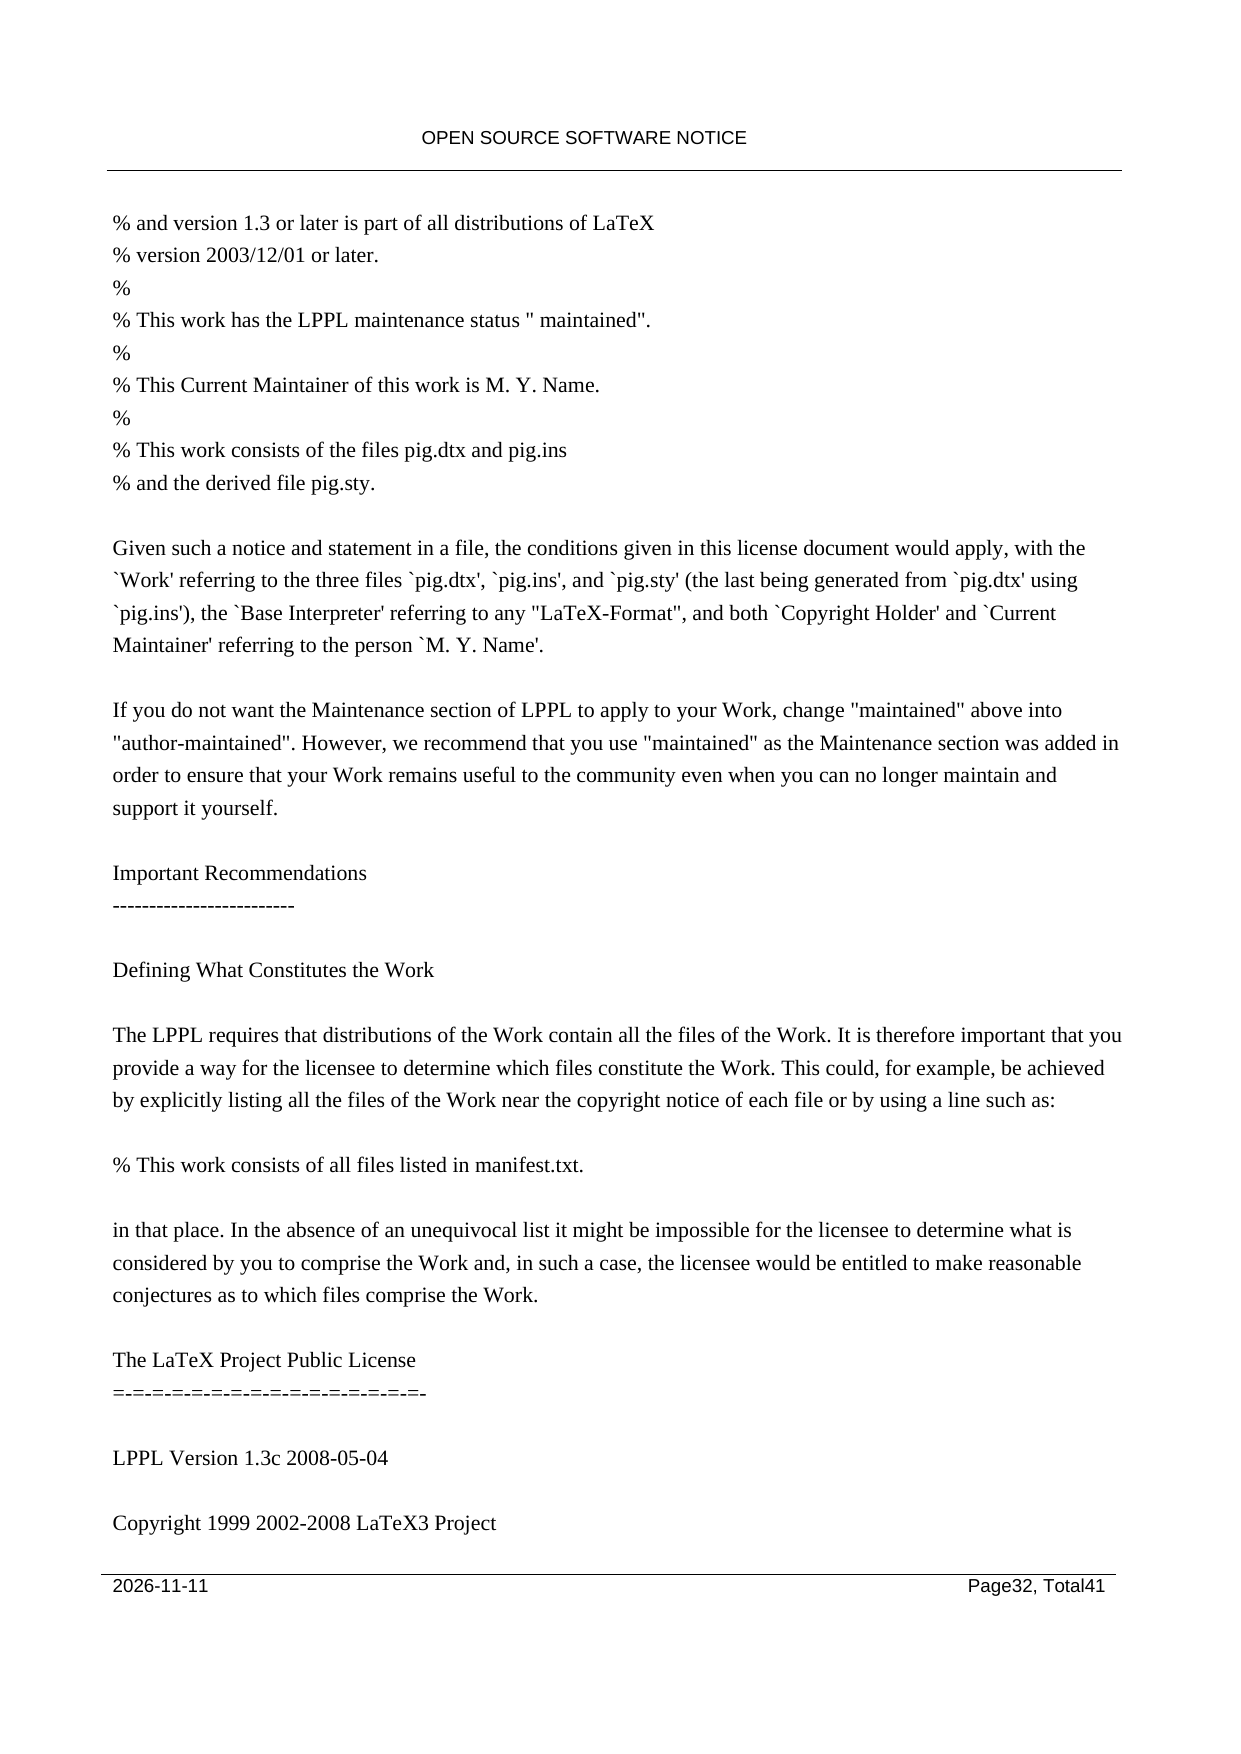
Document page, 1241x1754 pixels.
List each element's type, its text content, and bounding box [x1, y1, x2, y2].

text Copyright 1999 2002-2008 LaTeX3 Project [112, 1506, 1128, 1539]
text =-=-=-=-=-=-=-=-=-=-=-=-=-=-=-=- [112, 1376, 1128, 1409]
text LPPL Version 1.3c 2008-05-04 [112, 1441, 1128, 1474]
text % This work has the LPPL maintenance status " maintained". [112, 304, 1128, 336]
text Given such a notice and statement in a file, the conditions given in this license document would apply, with the `Work' referring to the three files `pig.dtx', `pig.ins', and `pig.sty' (the last being generated from `pig.dtx' using `pig.ins'), the `Base Interpreter' referring to any "LaTeX-Format", and both `Copyright Holder' and `Current Maintainer' referring to the person `M. Y. Name'. [112, 531, 1128, 661]
text ------------------------- [112, 889, 1128, 921]
text % [112, 336, 1128, 369]
text % [112, 401, 1128, 434]
text % version 2003/12/01 or later. [112, 239, 1128, 271]
text % This work consists of the files pig.dtx and pig.ins [112, 434, 1128, 466]
text Defining What Constitutes the Work [112, 954, 1128, 986]
text % This work consists of all files listed in manifest.txt. [112, 1149, 1128, 1181]
text % and version 1.3 or later is part of all distributions of LaTeX [112, 206, 1128, 239]
text in that place. In the absence of an unequivocal list it might be impossible for the licensee to determine what is considered by you to comprise the Work and, in such a case, the licensee would be entitled to make reasonable conjectures as to which files comprise the Work. The LaTeX Project Public License [112, 1214, 1128, 1376]
text % [112, 271, 1128, 304]
text The LPPL requires that distributions of the Work contain all the files of the Work. It is therefore important that you provide a way for the licensee to determine which files constitute the Work. This could, for example, be achieved by explicitly listing all the files of the Work near the copyright notice of each file or by using a line such as: [112, 1019, 1128, 1116]
text If you do not want the Maintenance section of LPPL to apply to your Work, change "maintained" above into "author-maintained". However, we recommend that you use "maintained" as the Maintenance section was added in order to ensure that your Work remains useful to the community even when you can no longer maintain and support it yourself. [112, 694, 1128, 824]
text % This Current Maintainer of this work is M. Y. Name. [112, 369, 1128, 401]
text % and the derived file pig.sty. [112, 466, 1128, 499]
text Important Recommendations [112, 856, 1128, 889]
